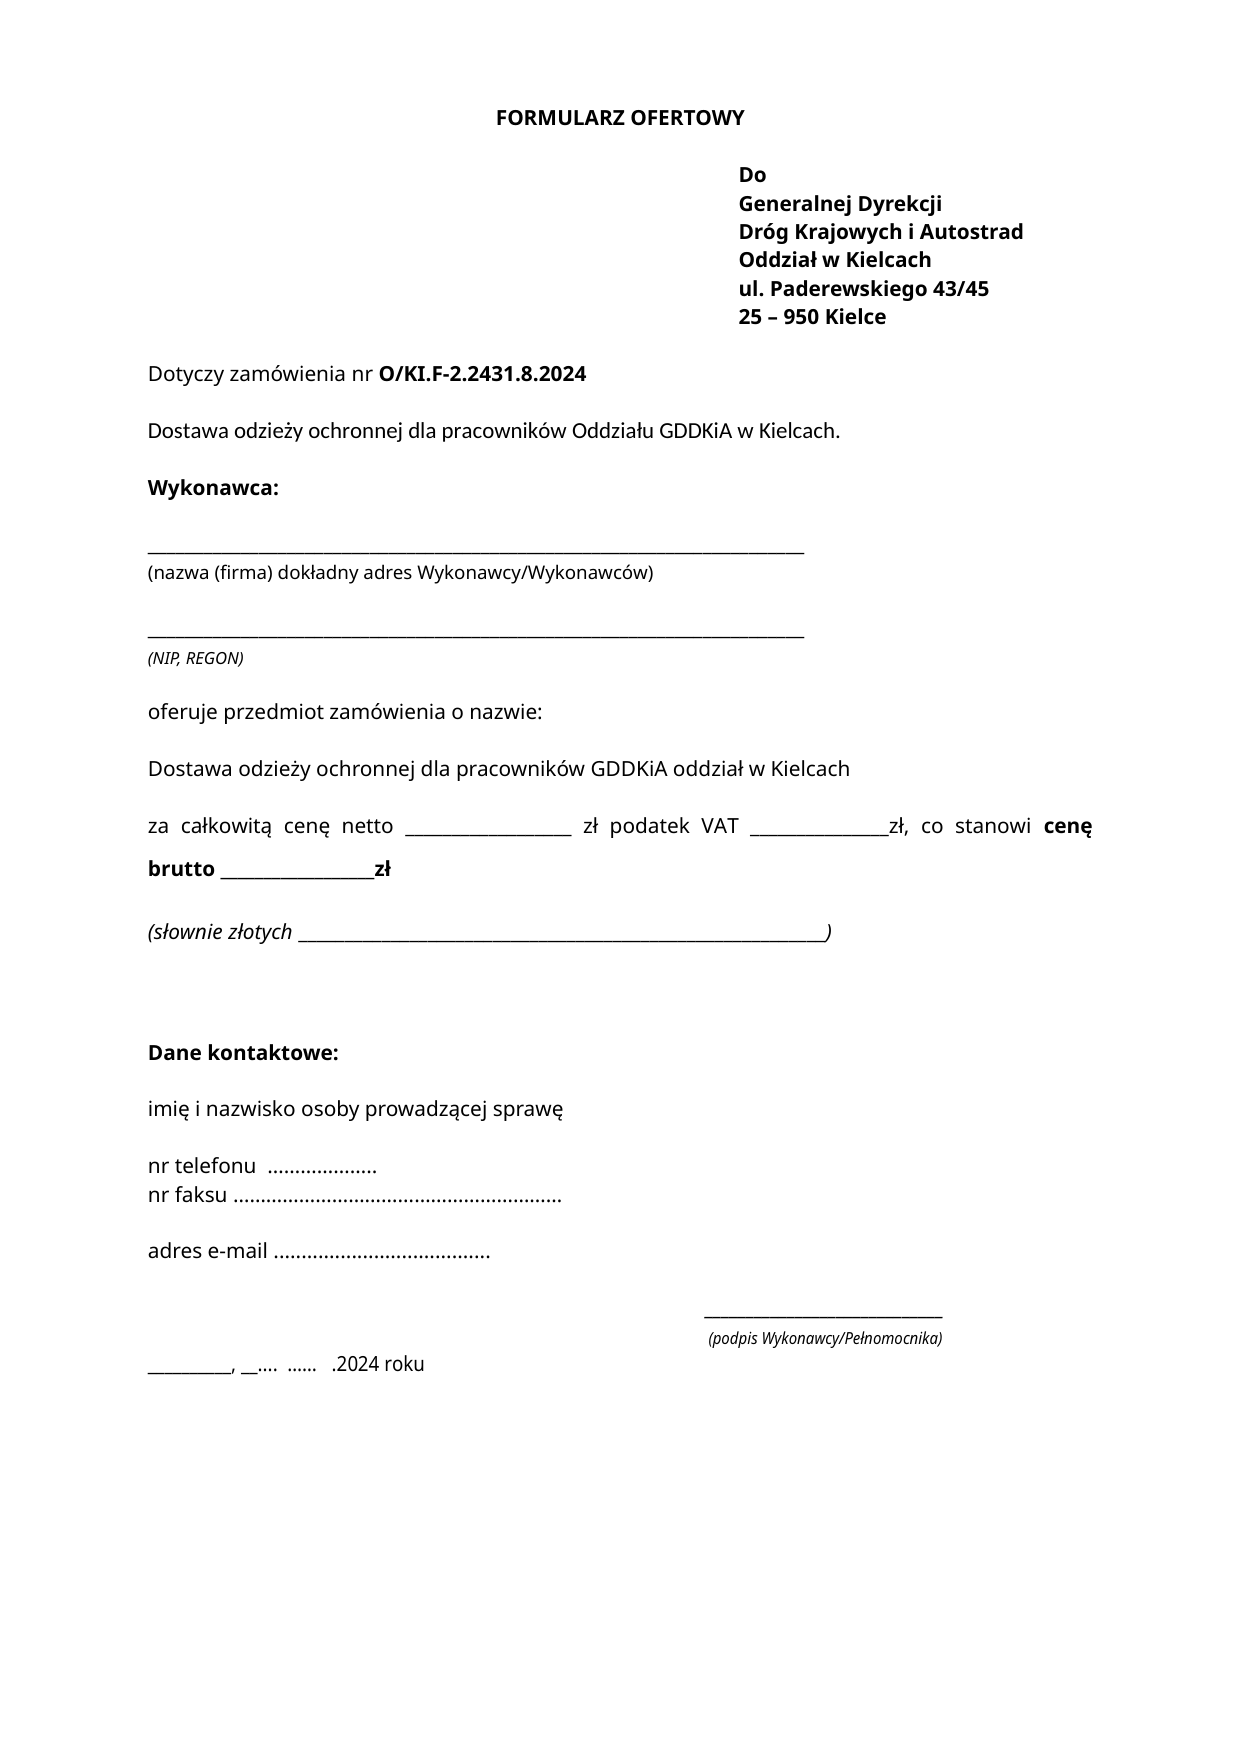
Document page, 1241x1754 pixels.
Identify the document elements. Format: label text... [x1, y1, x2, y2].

text Generalnej Dyrekcji [738, 189, 1093, 217]
text nr faksu …………………………………………………… [148, 1180, 1093, 1208]
text Oddział w Kielcach [738, 246, 1093, 274]
text (nazwa (firma) dokładny adres Wykonawcy/Wykonawców) [148, 558, 1093, 585]
text imię i nazwisko osoby prowadzącej sprawę [148, 1094, 1093, 1123]
text Wykonawca: [148, 473, 1093, 501]
text Dróg Krajowych i Autostrad [738, 217, 1093, 246]
text oferuje przedmiot zamówienia o nazwie: [148, 697, 1093, 726]
text adres e-mail ....................................... [148, 1237, 1093, 1265]
text FORMULARZ OFERTOWY [148, 103, 1093, 132]
text Dane kontaktowe: [148, 1038, 1093, 1066]
text _____________________________ [148, 1293, 1093, 1322]
text nr telefonu ……………….. [148, 1151, 1093, 1180]
text (NIP, REGON) [148, 642, 1093, 669]
text _______________________________________________________________________ [148, 613, 1093, 642]
text __________, __.... …… .2024 roku [148, 1349, 1093, 1377]
text Dotyczy zamówienia nr O/KI.F-2.2431.8.2024 [148, 359, 1093, 388]
text 25 – 950 Kielce [738, 302, 1093, 331]
text (słownie złotych _________________________________________________________) [148, 917, 1093, 946]
text za całkowitą cenę netto __________________ zł podatek VAT _______________zł, co stanowi cenę brutto __________________zł [148, 811, 1093, 882]
text Do [738, 160, 1093, 189]
text (podpis Wykonawcy/Pełnomocnika) [148, 1322, 1093, 1349]
text Dostawa odzieży ochronnej dla pracowników GDDKiA oddział w Kielcach [148, 754, 1093, 783]
text _______________________________________________________________________ [148, 529, 1093, 558]
text ul. Paderewskiego 43/45 [738, 274, 1093, 302]
